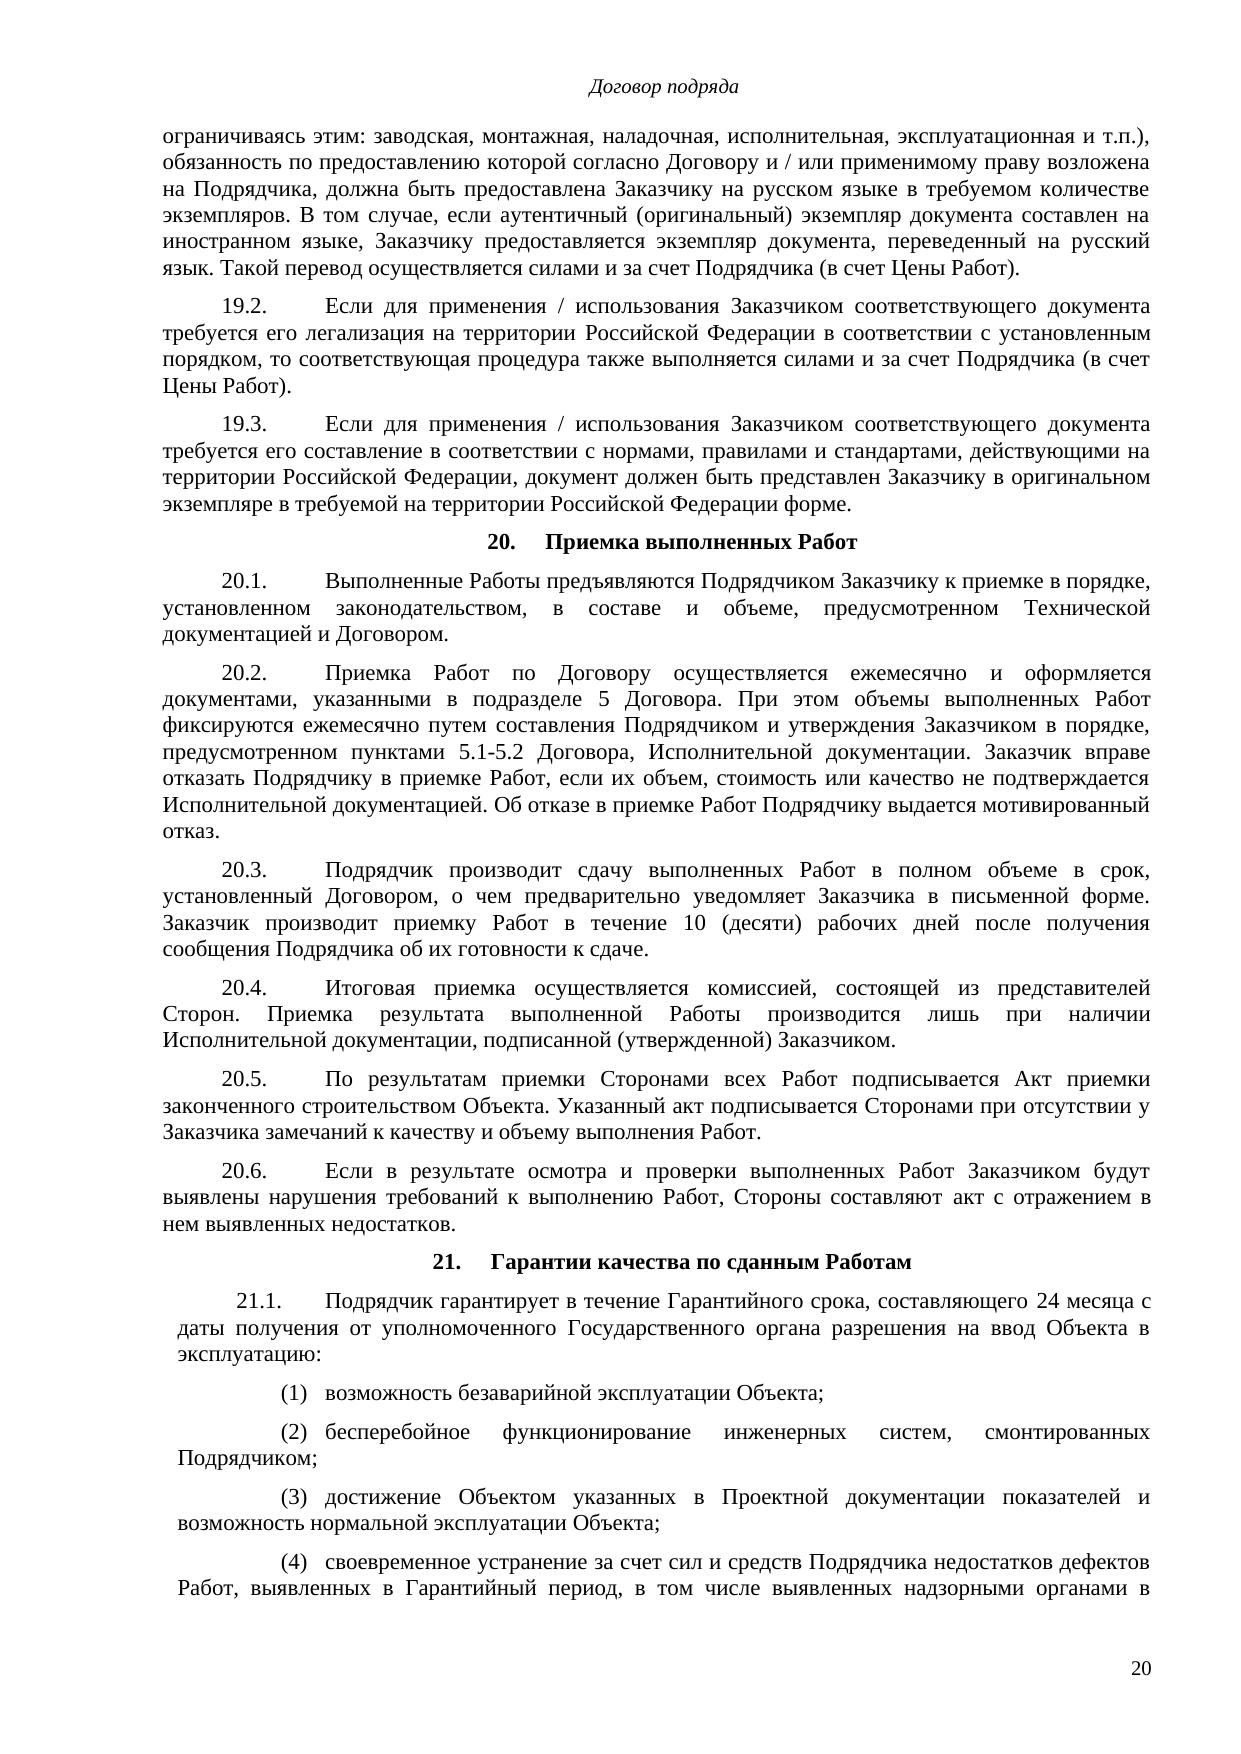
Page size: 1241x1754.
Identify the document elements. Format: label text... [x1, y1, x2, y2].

text Приемка Работ по Договору осуществляется ежемесячно и оформляется документами, указанными в подразделе 5 Договора. При этом объемы выполненных Работ фиксируются ежемесячно путем составления Подрядчиком и утверждения Заказчиком в порядке, предусмотренном пунктами 5.1-5.2 Договора, Исполнительной документации. Заказчик вправе отказать Подрядчику в приемке Работ, если их объем, стоимость или качество не подтверждается Исполнительной документацией. Об отказе в приемке Работ Подрядчику выдается мотивированный отказ. [162, 659, 1152, 843]
text Подрядчик гарантирует в течение Гарантийного срока, составляющего 24 месяца с даты получения от уполномоченного Государственного органа разрешения на ввод Объекта в эксплуатацию: [177, 1287, 1152, 1366]
text Итоговая приемка осуществляется комиссией, состоящей из представителей Сторон. Приемка результата выполненной Работы производится лишь при наличии Исполнительной документации, подписанной (утвержденной) Заказчиком. [162, 974, 1152, 1053]
text Если для применения / использования Заказчиком соответствующего документа требуется его составление в соответствии с нормами, правилами и стандартами, действующими на территории Российской Федерации, документ должен быть представлен Заказчику в оригинальном экземпляре в требуемой на территории Российской Федерации форме. [162, 411, 1152, 516]
text Если в результате осмотра и проверки выполненных Работ Заказчиком будут выявлены нарушения требований к выполнению Работ, Стороны составляют акт с отражением в нем выявленных недостатков. [162, 1157, 1152, 1236]
text Выполненные Работы предъявляются Подрядчиком Заказчику к приемке в порядке, установленном законодательством, в составе и объеме, предусмотренном Технической документацией и Договором. [162, 567, 1152, 646]
text Приемка выполненных Работ [177, 528, 1152, 555]
text возможность безаварийной эксплуатации Объекта; [177, 1379, 1152, 1405]
text бесперебойное функционирование инженерных систем, смонтированных Подрядчиком; [177, 1418, 1152, 1470]
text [162, 122, 1152, 280]
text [177, 1548, 1152, 1601]
text Гарантии качества по сданным Работам [177, 1248, 1152, 1275]
text По результатам приемки Сторонами всех Работ подписывается Акт приемки законченного строительством Объекта. Указанный акт подписывается Сторонами при отсутствии у Заказчика замечаний к качеству и объему выполнения Работ. [162, 1065, 1152, 1144]
text Подрядчик производит сдачу выполненных Работ в полном объеме в срок, установленный Договором, о чем предварительно уведомляет Заказчика в письменной форме. Заказчик производит приемку Работ в течение 10 (десяти) рабочих дней после получения сообщения Подрядчика об их готовности к сдаче. [162, 856, 1152, 961]
text Если для применения / использования Заказчиком соответствующего документа требуется его легализация на территории Российской Федерации в соответствии с установленным порядком, то соответствующая процедура также выполняется силами и за счет Подрядчика (в счет Цены Работ). [162, 293, 1152, 398]
text достижение Объектом указанных в Проектной документации показателей и возможность нормальной эксплуатации Объекта; [177, 1483, 1152, 1536]
